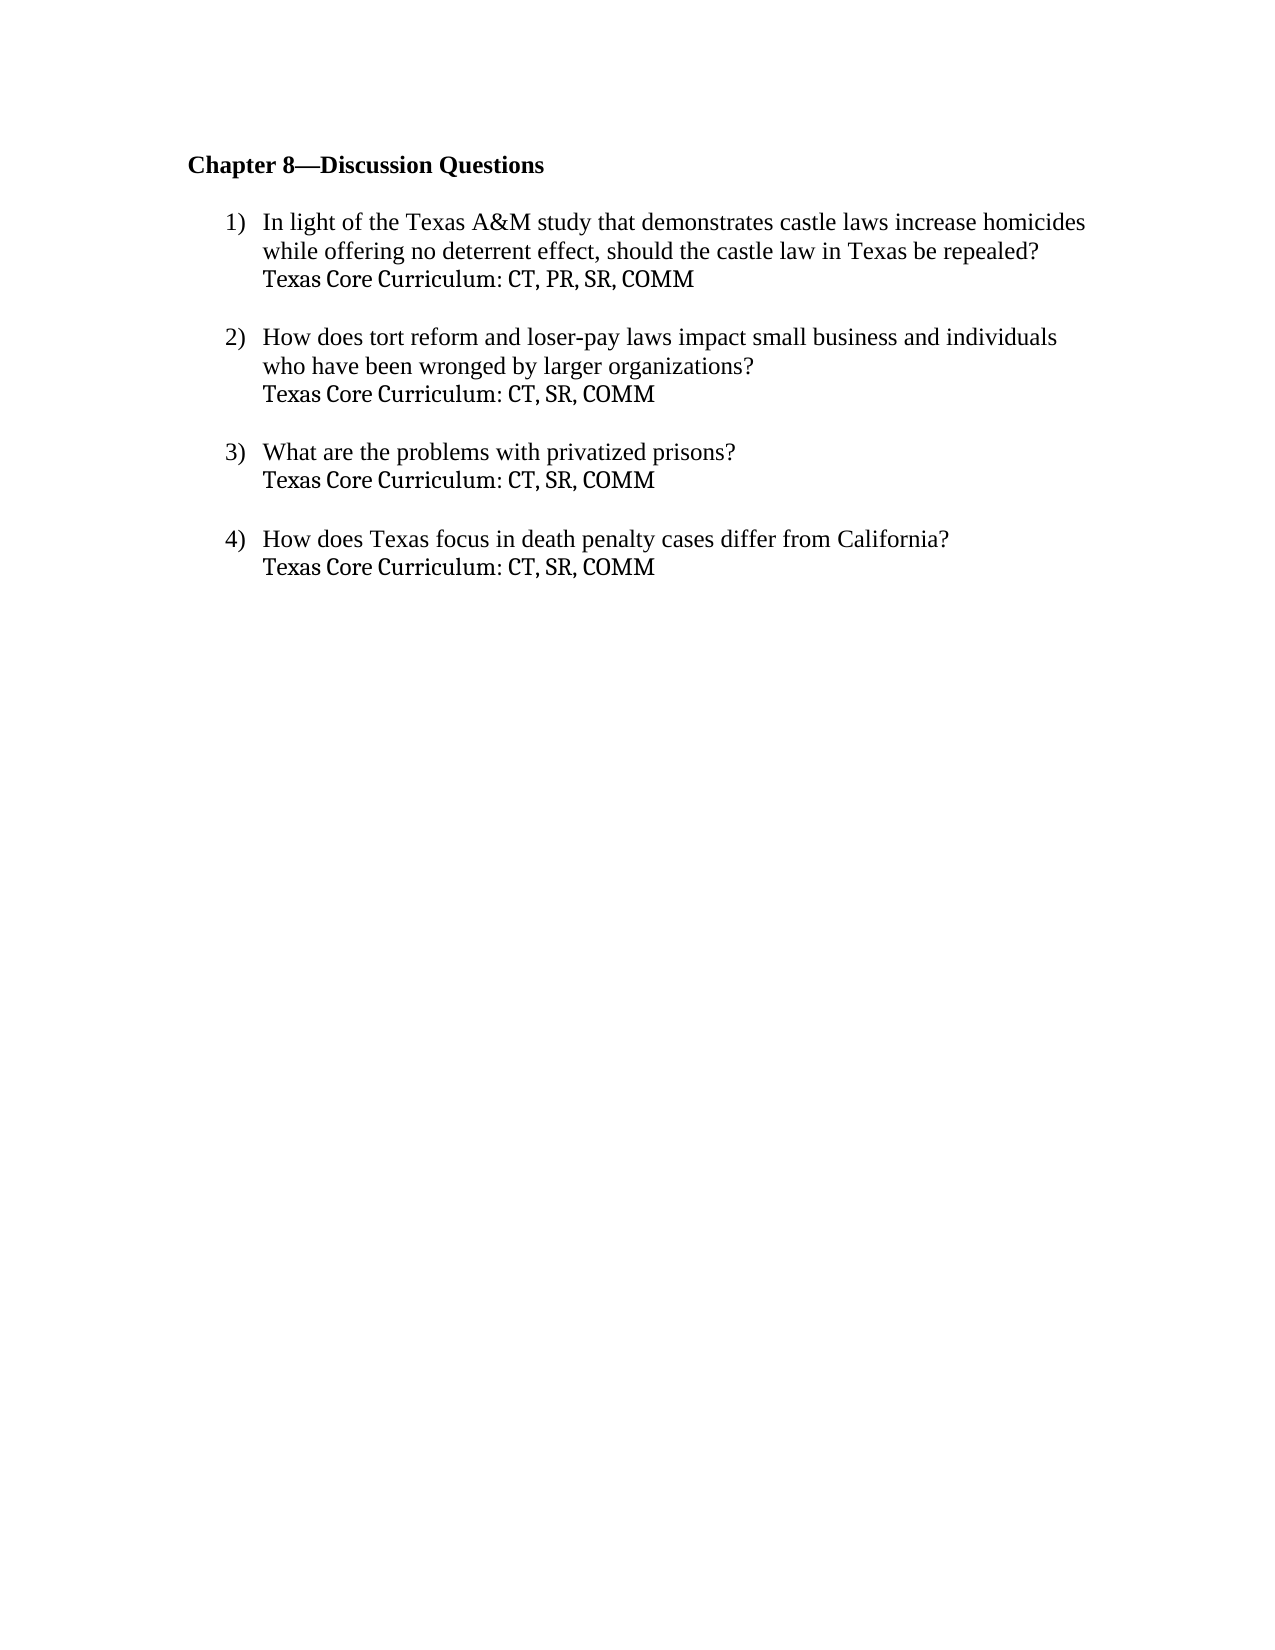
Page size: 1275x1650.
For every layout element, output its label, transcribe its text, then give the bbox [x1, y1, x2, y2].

text Texas Core Curriculum: CT, PR, SR, COMM [187, 265, 1087, 294]
text Texas Core Curriculum: CT, SR, COMM [187, 380, 1087, 409]
list How does Texas focus in death penalty cases differ from California? [225, 524, 1087, 552]
text Chapter 8—Discussion Questions [187, 150, 1087, 179]
text Texas Core Curriculum: CT, SR, COMM [187, 466, 1087, 495]
text Texas Core Curriculum: CT, SR, COMM [187, 552, 1087, 581]
list In light of the Texas A&M study that demonstrates castle laws increase homicides while offering no deterrent effect, should the castle law in Texas be repealed? [225, 207, 1087, 265]
list How does tort reform and loser-pay laws impact small business and individuals who have been wronged by larger organizations? [225, 322, 1087, 380]
list What are the problems with privatized prisons? [225, 437, 1087, 466]
